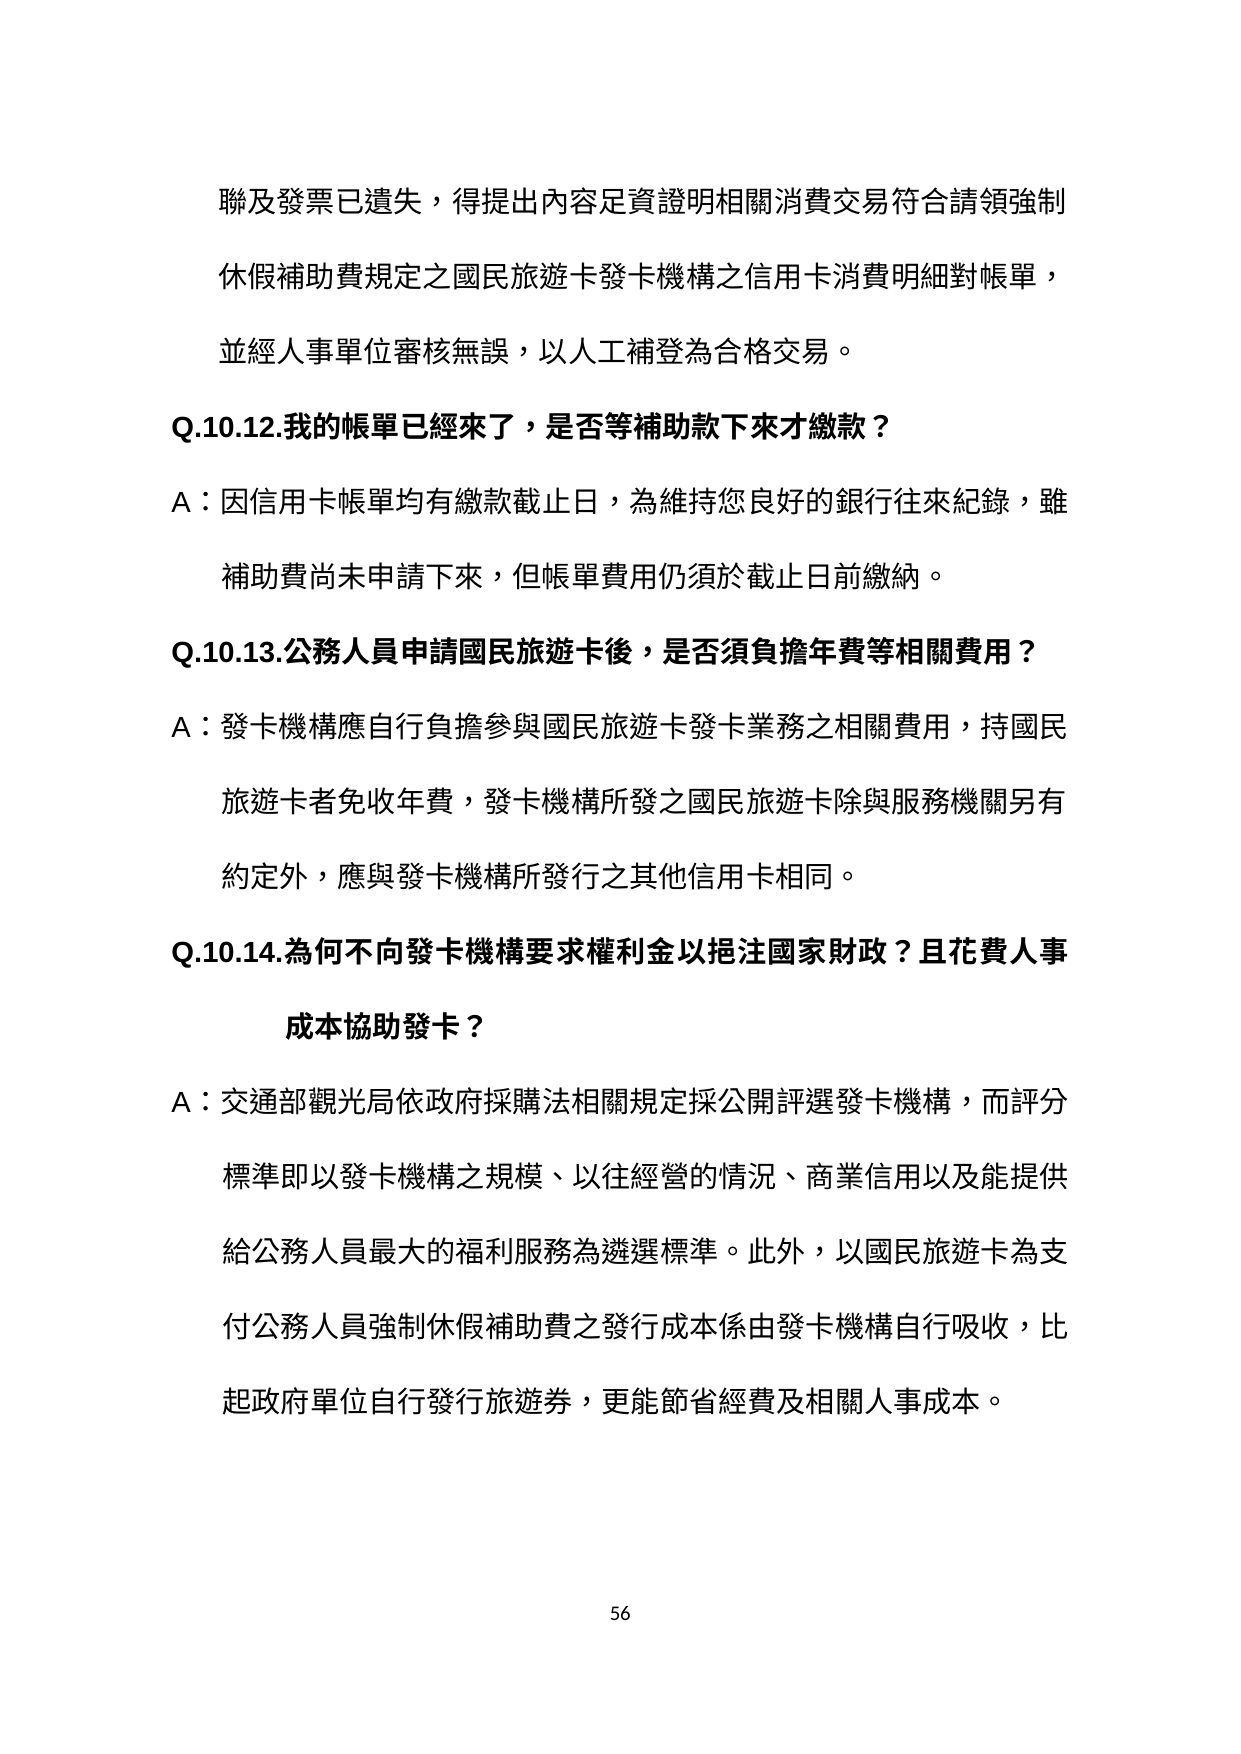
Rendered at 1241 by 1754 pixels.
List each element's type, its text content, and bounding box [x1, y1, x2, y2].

text Q.10.14.為何不向發卡機構要求權利金以挹注國家財政？且花費人事成本協助發卡？ [171, 912, 1069, 1062]
text Q.10.13.公務人員申請國民旅遊卡後，是否須負擔年費等相關費用？ [171, 612, 1069, 687]
text Q.10.12.我的帳單已經來了，是否等補助款下來才繳款？ [171, 387, 1069, 462]
text A：發卡機構應自行負擔參與國民旅遊卡發卡業務之相關費用，持國民旅遊卡者免收年費，發卡機構所發之國民旅遊卡除與服務機關另有約定外，應與發卡機構所發行之其他信用卡相同。 [171, 687, 1069, 912]
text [171, 162, 1069, 387]
text A：因信用卡帳單均有繳款截止日，為維持您良好的銀行往來紀錄，雖補助費尚未申請下來，但帳單費用仍須於截止日前繳納。 [171, 462, 1069, 612]
text A：交通部觀光局依政府採購法相關規定採公開評選發卡機構，而評分標準即以發卡機構之規模、以往經營的情況、商業信用以及能提供給公務人員最大的福利服務為遴選標準。此外，以國民旅遊卡為支付公務人員強制休假補助費之發行成本係由發卡機構自行吸收，比起政府單位自行發行旅遊券，更能節省經費及相關人事成本。 [171, 1062, 1069, 1437]
